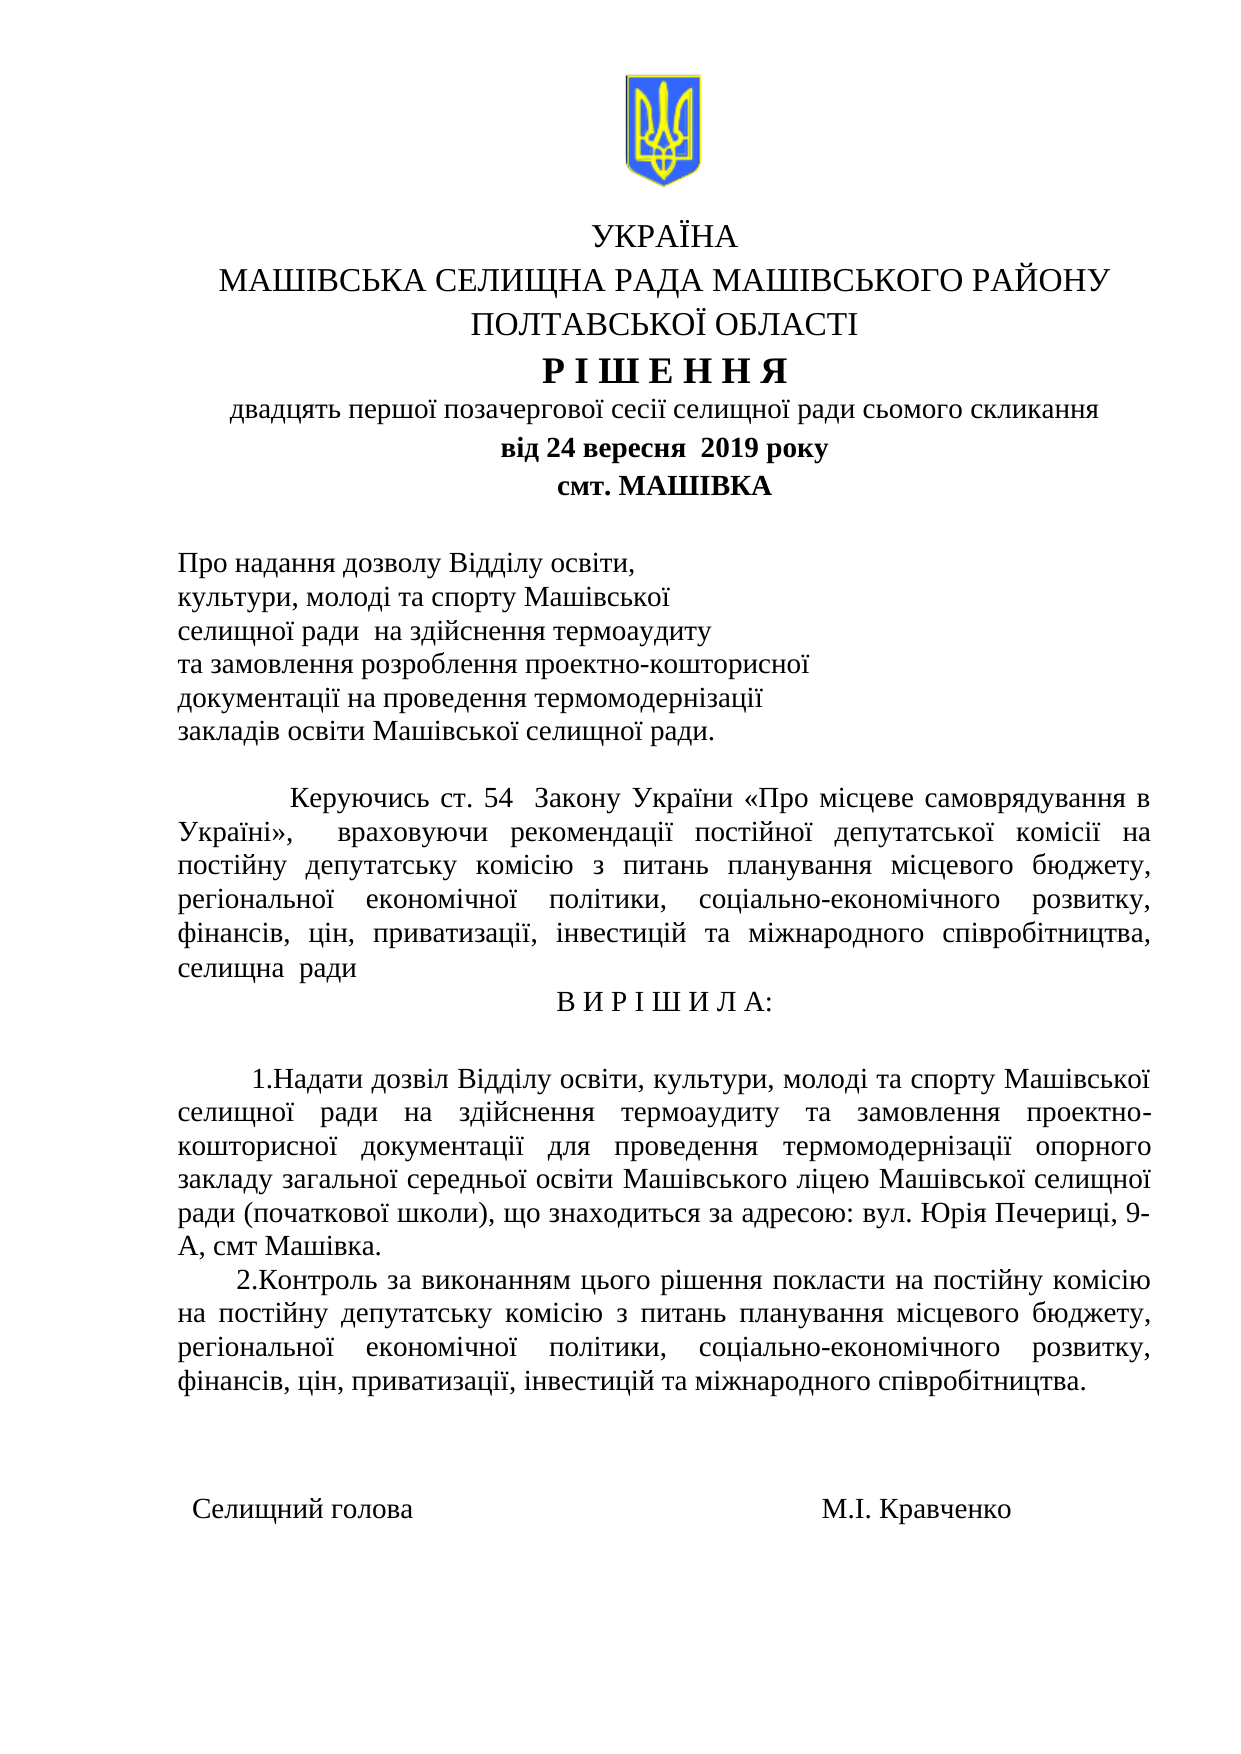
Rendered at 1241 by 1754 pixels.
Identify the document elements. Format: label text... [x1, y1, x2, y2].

text та замовлення розроблення проектно-кошторисної [177, 646, 1152, 680]
text УКРАЇНА [177, 216, 1152, 254]
text Керуючись ст. 54 Закону України «Про місцеве самоврядування в Україні», враховуючи рекомендації постійної депутатської комісії на постійну депутатську комісію з питань планування місцевого бюджету, регіональної економічної політики, соціально-економічного розвитку, фінансів, цін, приватизації, інвестицій та міжнародного співробітництва, селищна ради [177, 780, 1152, 984]
text закладів освіти Машівської селищної ради. [177, 713, 1152, 747]
text В И Р І Ш И Л А: [177, 984, 1152, 1017]
subtitle Р І Ш Е Н Н Я [177, 348, 1152, 391]
text МАШІВСЬКА СЕЛИЩНА РАДА МАШІВСЬКОГО РАЙОНУ ПОЛТАВСЬКОЇ ОБЛАСТІ [177, 260, 1152, 342]
text культури, молоді та спорту Машівської [177, 579, 1152, 613]
text Селищний голова М.І. Кравченко [177, 1491, 1152, 1525]
text документації на проведення термомодернізації [177, 680, 1152, 713]
text 2.Контроль за виконанням цього рішення покласти на постійну комісію на постійну депутатську комісію з питань планування місцевого бюджету, регіональної економічної політики, соціально-економічного розвитку, фінансів, цін, приватизації, інвестицій та міжнародного співробітництва. [177, 1262, 1152, 1396]
text селищної ради на здійснення термоаудиту [177, 613, 1152, 646]
text Про надання дозволу Відділу освіти, [177, 546, 1152, 579]
text від 24 вересня 2019 року [177, 430, 1152, 463]
text смт. МАШІВКА [177, 468, 1152, 502]
text 1.Надати дозвіл Відділу освіти, культури, молоді та спорту Машівської селищної ради на здійснення термоаудиту та замовлення проектно-кошторисної документації для проведення термомодернізації опорного закладу загальної середньої освіти Машівського ліцею Машівської селищної ради (початкової школи), що знаходиться за адресою: вул. Юрія Печериці, 9-А, смт Машівка. [177, 1061, 1152, 1262]
text двадцять першої позачергової сесії селищної ради сьомого скликання [177, 391, 1152, 425]
